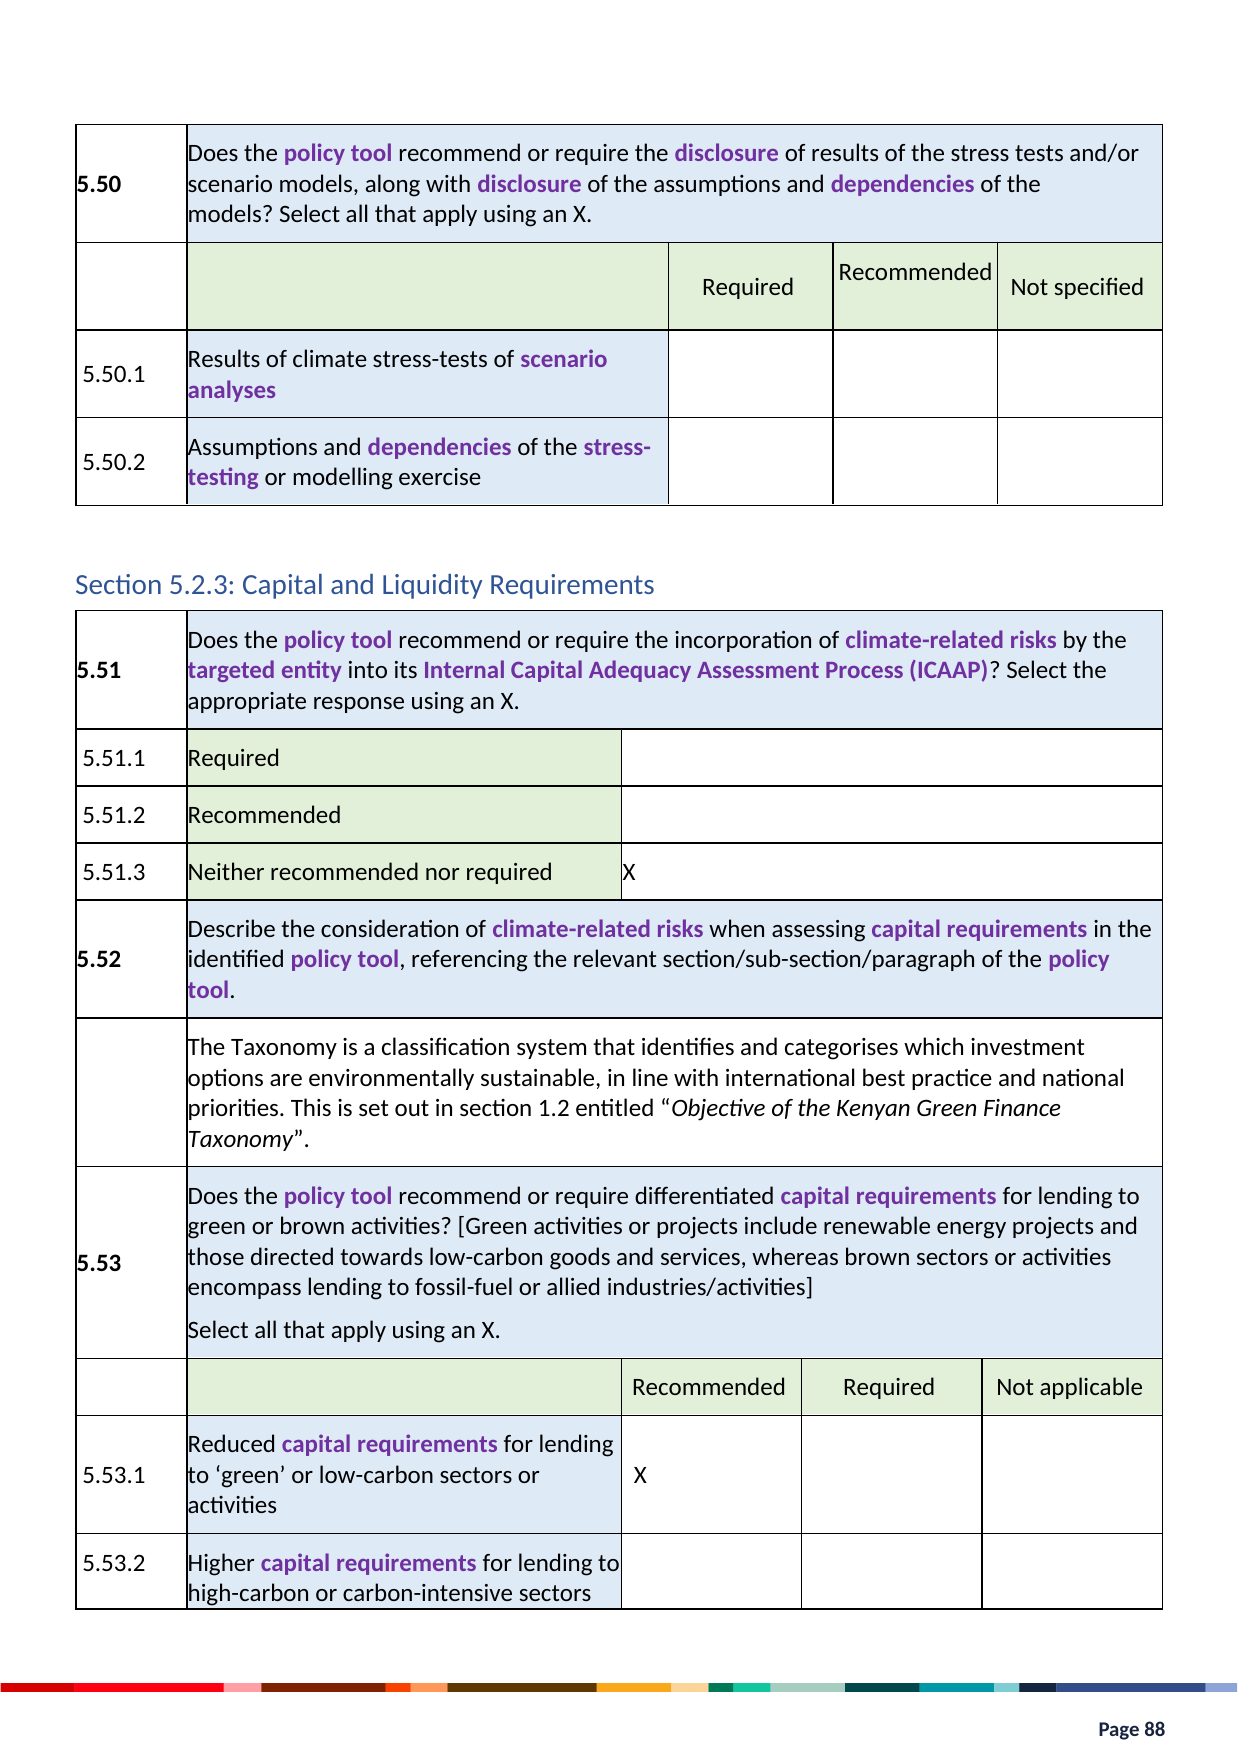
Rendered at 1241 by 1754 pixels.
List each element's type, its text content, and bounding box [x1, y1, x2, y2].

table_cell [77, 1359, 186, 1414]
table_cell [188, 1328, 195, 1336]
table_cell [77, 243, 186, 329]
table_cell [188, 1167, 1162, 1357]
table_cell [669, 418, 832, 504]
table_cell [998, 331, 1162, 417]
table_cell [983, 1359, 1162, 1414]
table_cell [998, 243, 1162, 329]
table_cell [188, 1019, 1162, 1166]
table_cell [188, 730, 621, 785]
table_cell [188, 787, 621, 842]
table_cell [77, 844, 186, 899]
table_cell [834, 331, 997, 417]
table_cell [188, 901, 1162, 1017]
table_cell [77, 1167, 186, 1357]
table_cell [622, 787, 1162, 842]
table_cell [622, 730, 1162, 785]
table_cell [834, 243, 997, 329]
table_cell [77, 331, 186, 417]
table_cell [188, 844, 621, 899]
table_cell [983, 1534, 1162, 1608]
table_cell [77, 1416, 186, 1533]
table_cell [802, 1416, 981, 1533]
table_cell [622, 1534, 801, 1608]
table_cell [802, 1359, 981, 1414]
subtitle Section 5.2.3: Capital and Liquidity Requirements [75, 566, 1165, 601]
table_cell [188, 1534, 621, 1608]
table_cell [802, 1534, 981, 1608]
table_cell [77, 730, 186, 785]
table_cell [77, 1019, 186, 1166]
picture [0, 1683, 1236, 1692]
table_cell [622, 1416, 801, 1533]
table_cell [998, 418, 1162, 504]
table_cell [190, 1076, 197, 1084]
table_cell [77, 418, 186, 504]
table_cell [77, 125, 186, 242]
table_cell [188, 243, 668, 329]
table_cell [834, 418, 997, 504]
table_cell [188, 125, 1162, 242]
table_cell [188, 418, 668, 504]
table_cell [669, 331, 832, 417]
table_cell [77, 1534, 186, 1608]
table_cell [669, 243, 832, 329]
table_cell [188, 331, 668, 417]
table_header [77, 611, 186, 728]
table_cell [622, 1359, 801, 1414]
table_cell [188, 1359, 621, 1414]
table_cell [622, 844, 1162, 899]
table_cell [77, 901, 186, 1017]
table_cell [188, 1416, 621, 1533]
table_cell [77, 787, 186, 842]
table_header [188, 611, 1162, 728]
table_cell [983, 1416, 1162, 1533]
